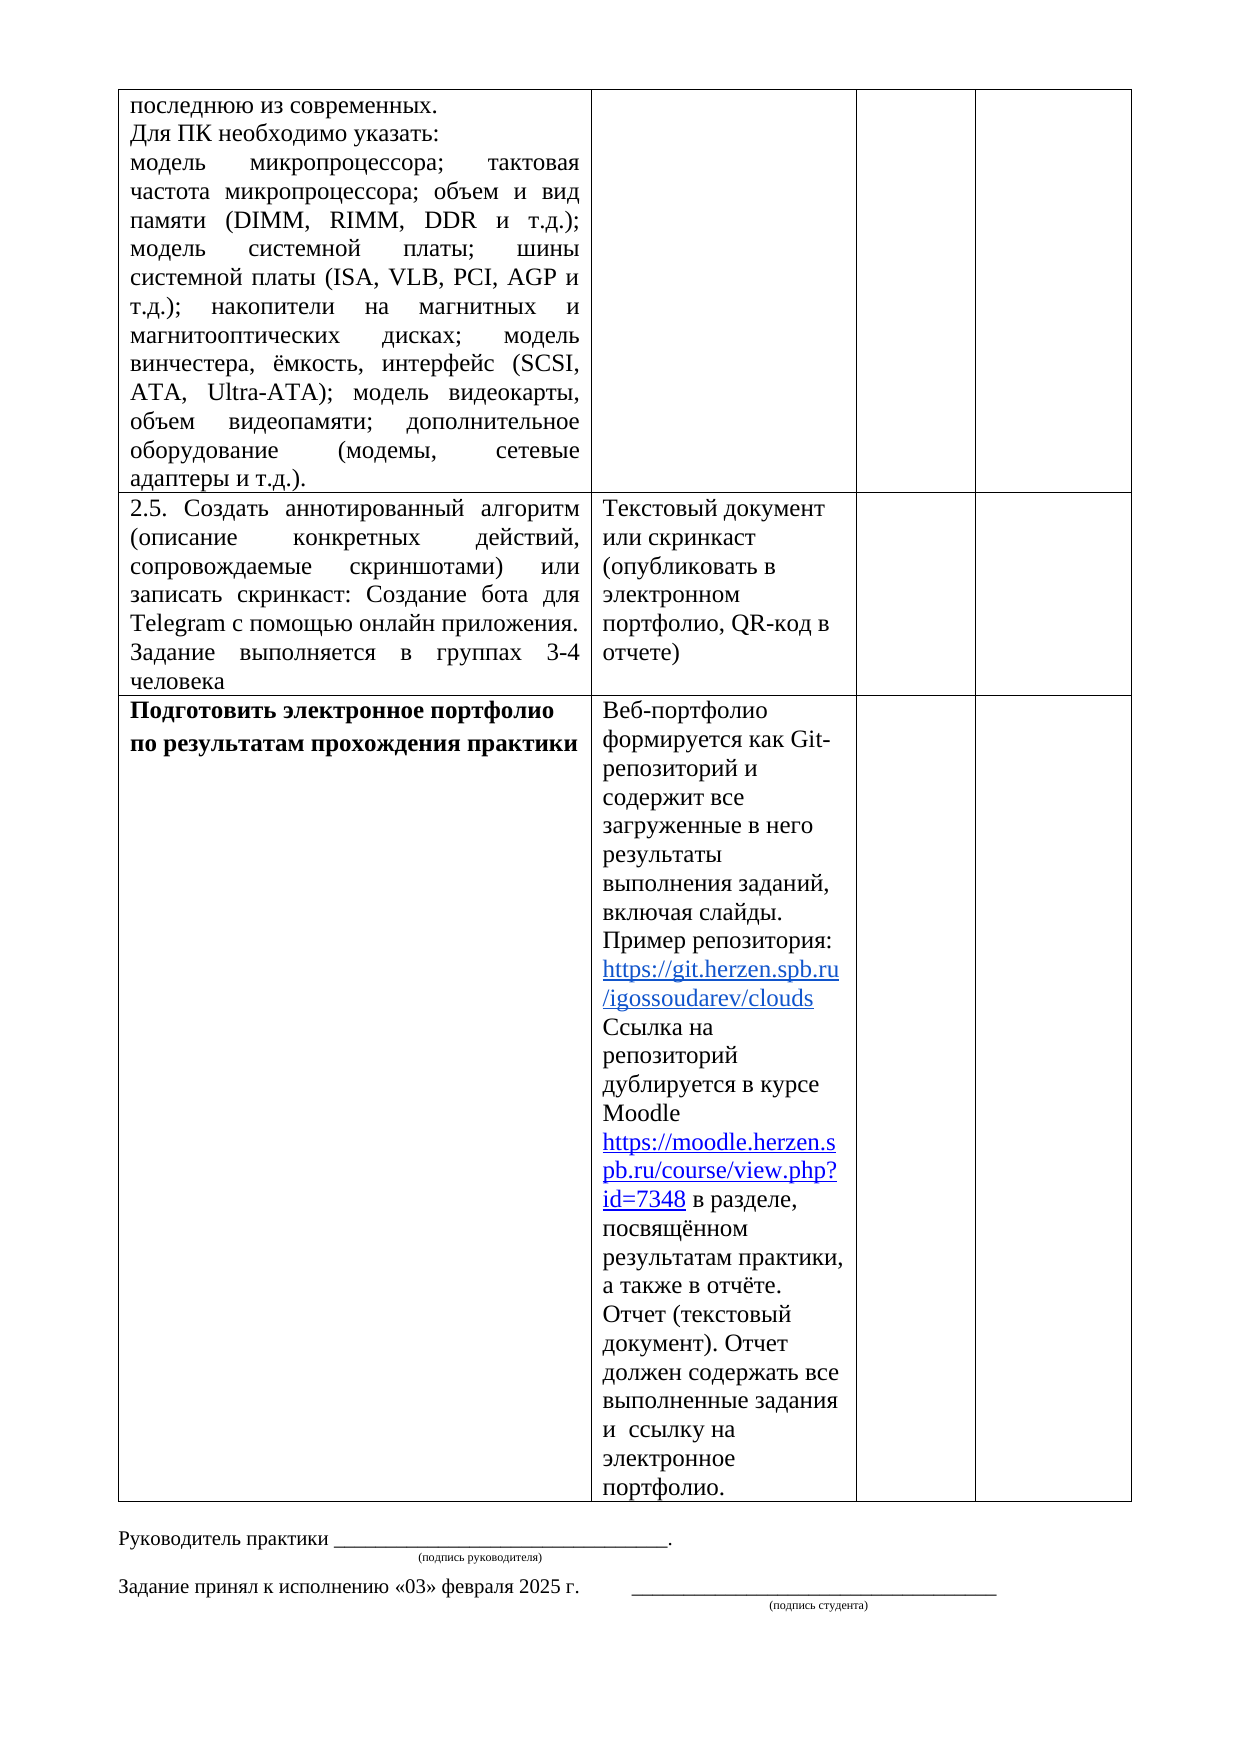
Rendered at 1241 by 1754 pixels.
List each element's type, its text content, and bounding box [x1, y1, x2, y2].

table_cell [976, 493, 1131, 694]
text (подпись студента) [118, 1598, 1152, 1622]
text Руководитель практики ________________________________. [118, 1526, 1152, 1550]
table_cell [857, 696, 975, 1501]
text Задание принял к исполнению «03» февраля 2025 г. ___________________________________ [118, 1574, 1152, 1598]
table_cell Подготовить электронное портфолио по результатам прохождения практики [119, 696, 591, 1501]
table_cell Текстовый документ или скринкаст (опубликовать в электронном портфолио, QR-код в отчете) [592, 493, 856, 694]
table_cell [976, 696, 1131, 1501]
text (подпись руководителя) [343, 1550, 1152, 1574]
table_cell [857, 493, 975, 694]
table_cell 2.5. Создать аннотированный алгоритм (описание конкретных действий, сопровождаемые скриншотами) или записать скринкаст: Создание бота для Telegram с помощью онлайн приложения. Задание выполняется в группах 3-4 человека [119, 493, 591, 694]
table_cell Веб-портфолио формируется как Git-репозиторий и содержит все загруженные в него результаты выполнения заданий, включая слайды. Пример репозитория: https://git.herzen.spb.ru/igossoudarev/clouds Ссылка на репозиторий дублируется в курсе Moodle https://moodle.herzen.spb.ru/course/view.php?id=7348 в разделе, посвящённом результатам практики, а также в отчёте. Отчет (текстовый документ). Отчет должен содержать все выполненные задания и ссылку на электронное портфолио. [592, 696, 856, 1501]
